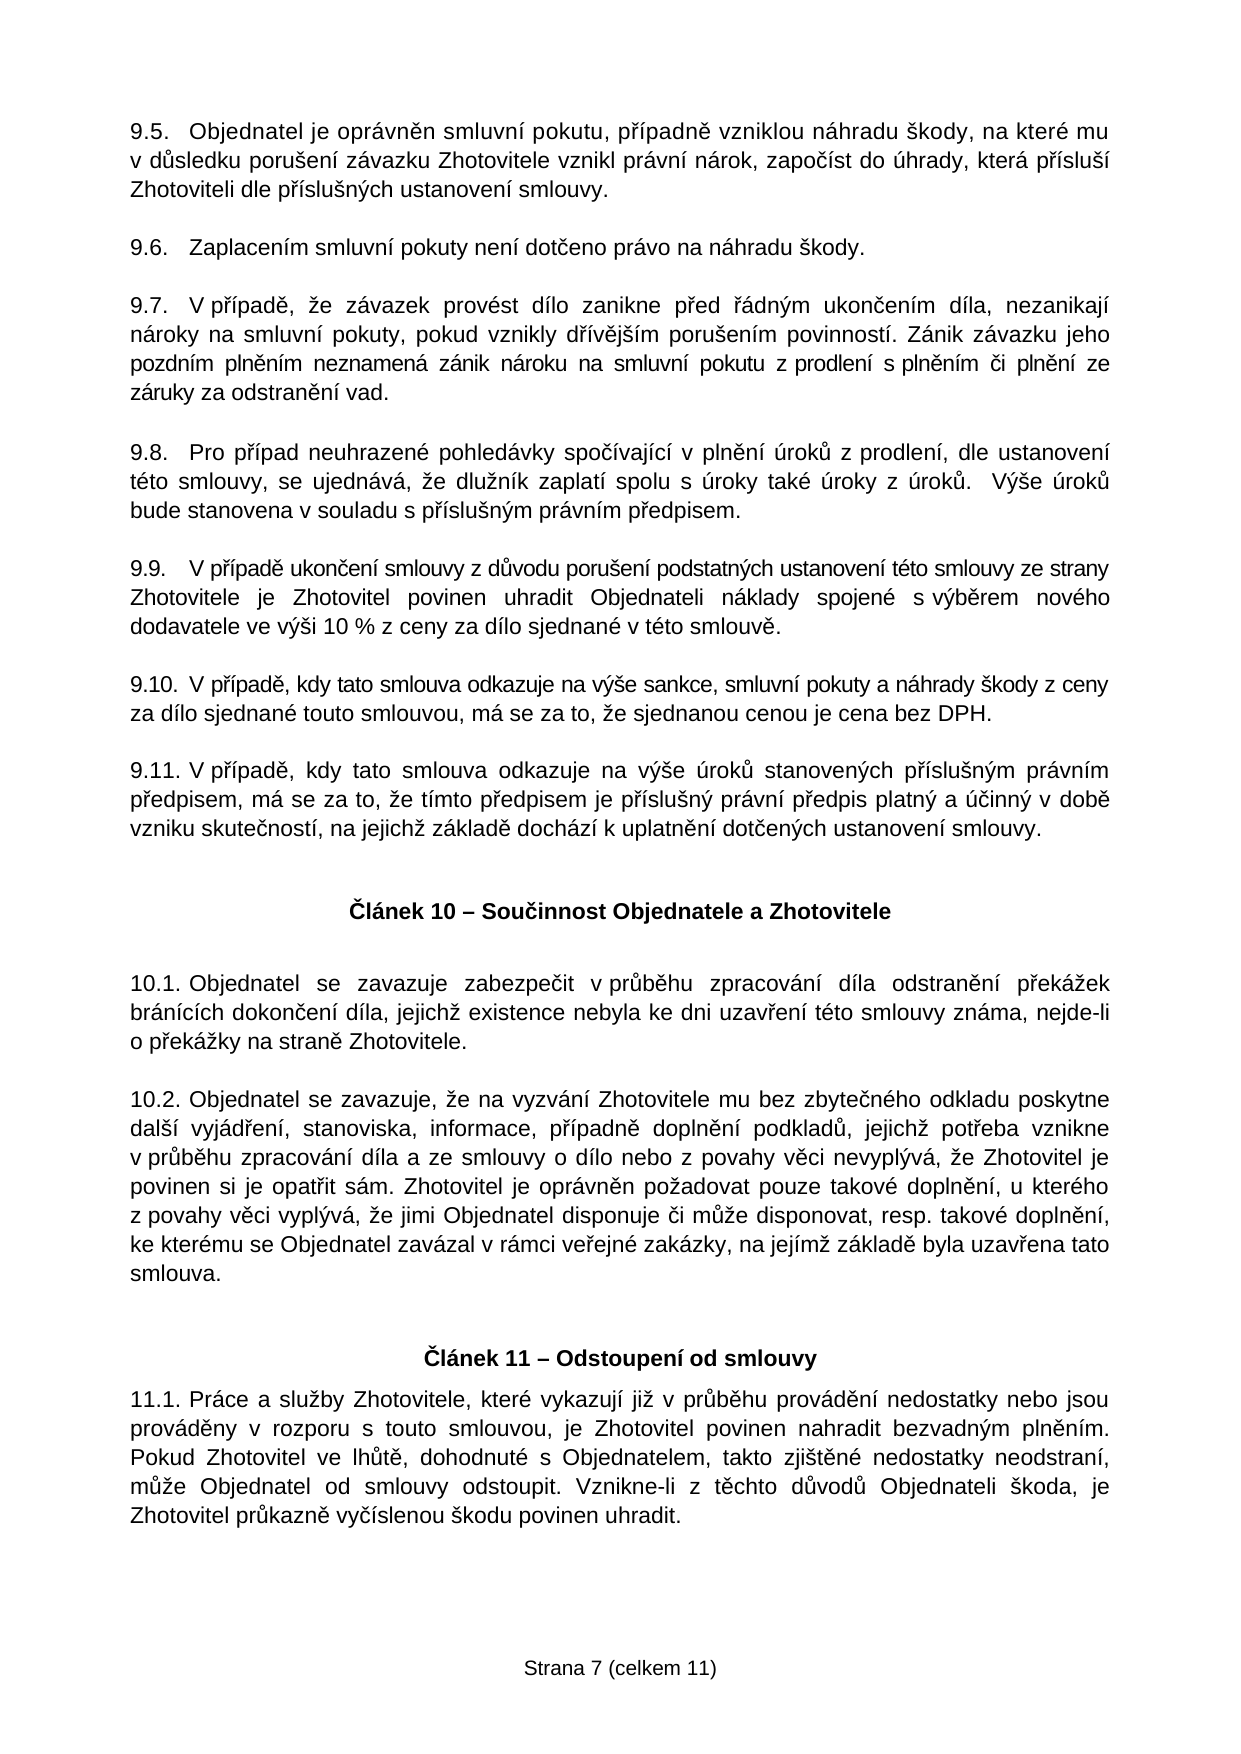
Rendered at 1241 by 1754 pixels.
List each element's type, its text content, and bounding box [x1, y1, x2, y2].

text 9.9. V případě ukončení smlouvy z důvodu porušení podstatných ustanovení této smlouvy ze strany Zhotovitele je Zhotovitel povinen uhradit Objednateli náklady spojené s výběrem nového dodavatele ve výši 10 % z ceny za dílo sjednané v této smlouvě. [130, 555, 1110, 639]
list 10.2. Objednatel se zavazuje, že na vyzvání Zhotovitele mu bez zbytečného odkladu poskytne další vyjádření, stanoviska, informace, případně doplnění podkladů, jejichž potřeba vznikne v průběhu zpracování díla a ze smlouvy o dílo nebo z povahy věci nevyplývá, že Zhotovitel je povinen si je opatřit sám. Zhotovitel je oprávněn požadovat pouze takové doplnění, u kterého z povahy věci vyplývá, že jimi Objednatel disponuje či může disponovat, resp. takové doplnění, ke kterému se Objednatel zavázal v rámci veřejné zakázky, na jejímž základě byla uzavřena tato smlouva. [130, 1086, 1110, 1286]
text 9.6. Zaplacením smluvní pokuty není dotčeno právo na náhradu škody. [130, 234, 1110, 260]
text 9.8. Pro případ neuhrazené pohledávky spočívající v plnění úroků z prodlení, dle ustanovení této smlouvy, se ujednává, že dlužník zaplatí spolu s úroky také úroky z úroků. Výše úroků bude stanovena v souladu s příslušným právním předpisem. [130, 439, 1110, 523]
text Článek 10 – Součinnost Objednatele a Zhotovitele [130, 898, 1110, 924]
list 10.1. Objednatel se zavazuje zabezpečit v průběhu zpracování díla odstranění překážek bránících dokončení díla, jejichž existence nebyla ke dni uzavření této smlouvy známa, nejde-li o překážky na straně Zhotovitele. [130, 970, 1110, 1054]
text 9.5. Objednatel je oprávněn smluvní pokutu, případně vzniklou náhradu škody, na které mu v důsledku porušení závazku Zhotovitele vznikl právní nárok, započíst do úhrady, která přísluší Zhotoviteli dle příslušných ustanovení smlouvy. [130, 118, 1110, 202]
text Článek 11 – Odstoupení od smlouvy [130, 1345, 1110, 1371]
text 9.11. V případě, kdy tato smlouva odkazuje na výše úroků stanovených příslušným právním předpisem, má se za to, že tímto předpisem je příslušný právní předpis platný a účinný v době vzniku skutečností, na jejichž základě dochází k uplatnění dotčených ustanovení smlouvy. [130, 757, 1110, 842]
text 9.7. V případě, že závazek provést dílo zanikne před řádným ukončením díla, nezanikají nároky na smluvní pokuty, pokud vznikly dřívějším porušením povinností. Zánik závazku jeho pozdním plněním neznamená zánik nároku na smluvní pokutu z prodlení s plněním či plnění ze záruky za odstranění vad. [130, 292, 1110, 405]
list Práce a služby Zhotovitele, které vykazují již v průběhu provádění nedostatky nebo jsou prováděny v rozporu s touto smlouvou, je Zhotovitel povinen nahradit bezvadným plněním. Pokud Zhotovitel ve lhůtě, dohodnuté s Objednatelem, takto zjištěné nedostatky neodstraní, může Objednatel od smlouvy odstoupit. Vznikne-li z těchto důvodů Objednateli škoda, je Zhotovitel průkazně vyčíslenou škodu povinen uhradit. [130, 1386, 1110, 1529]
text 9.10. V případě, kdy tato smlouva odkazuje na výše sankce, smluvní pokuty a náhrady škody z ceny za dílo sjednané touto smlouvou, má se za to, že sjednanou cenou je cena bez DPH. [130, 671, 1110, 726]
